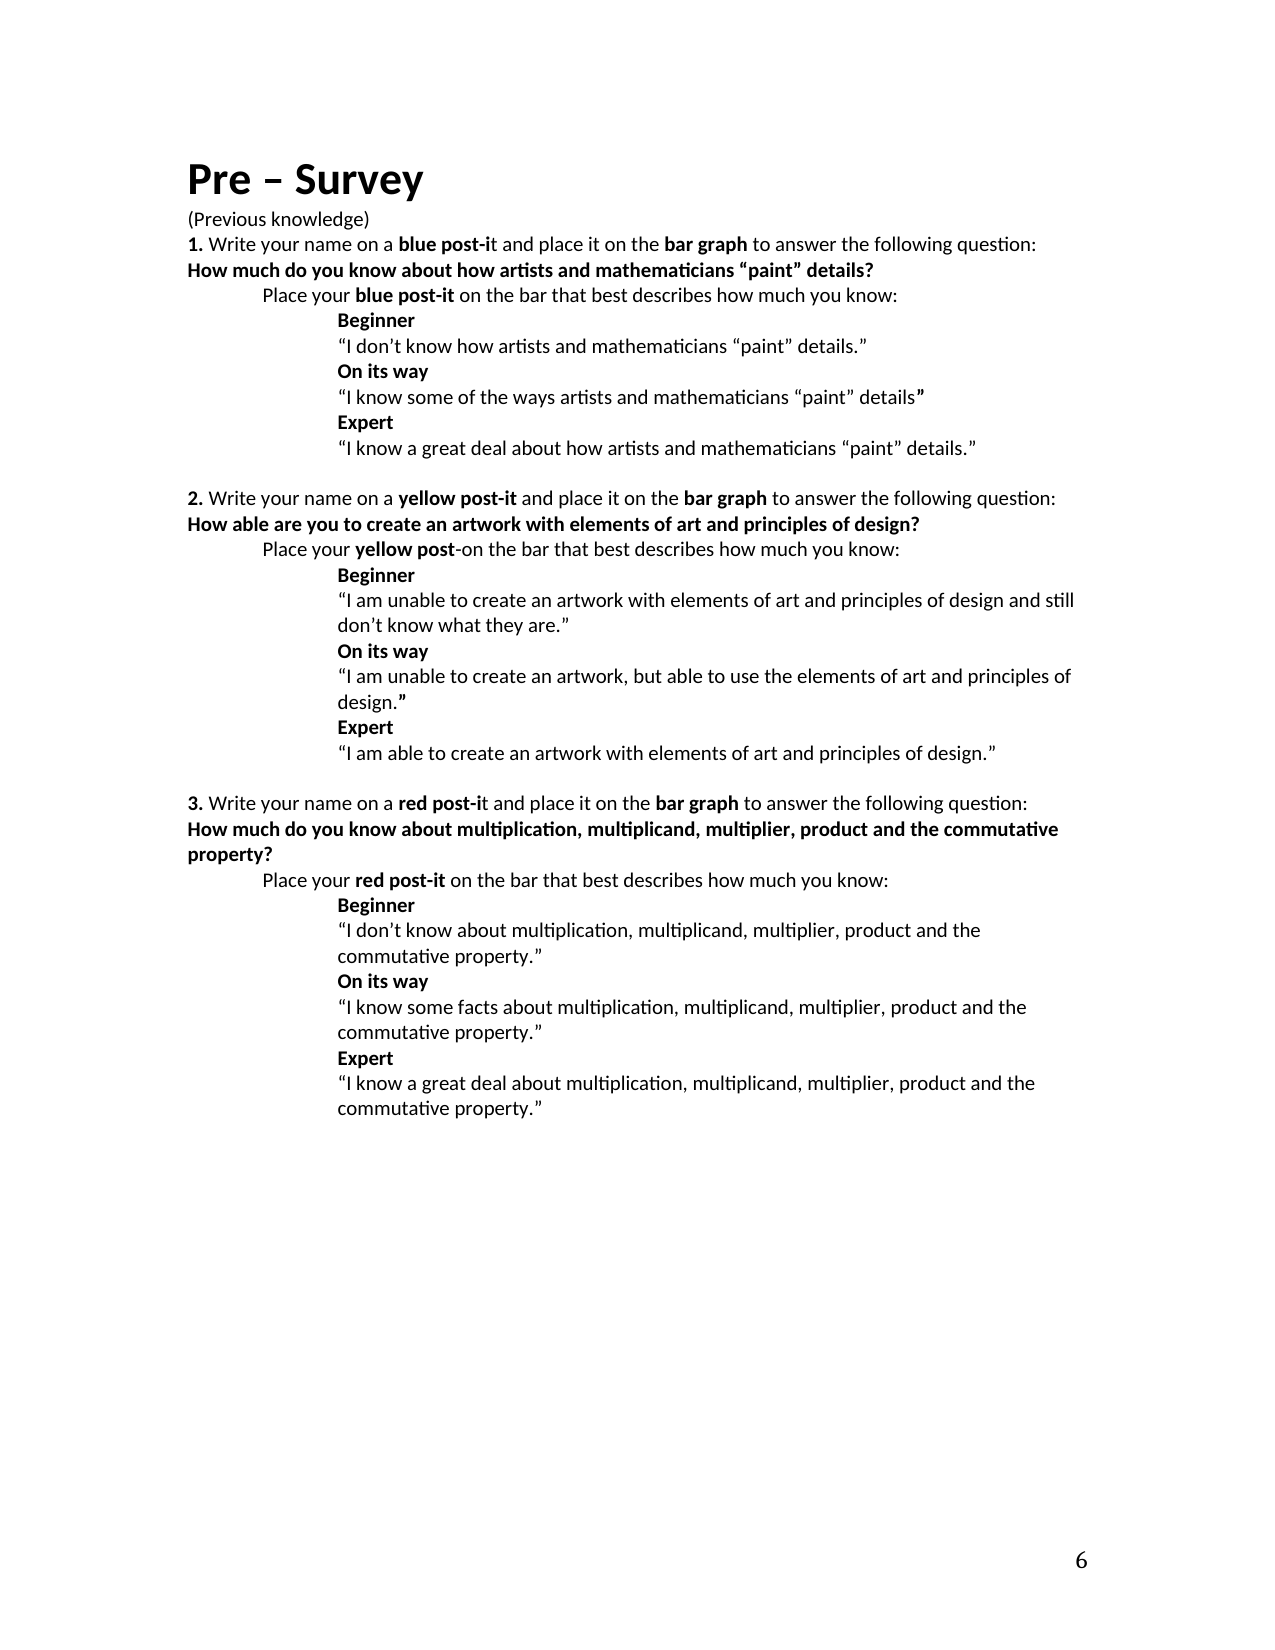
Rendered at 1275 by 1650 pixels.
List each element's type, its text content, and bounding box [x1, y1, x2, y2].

text Beginner [337, 892, 1087, 918]
text “I know some of the ways artists and mathematicians “paint” details” [337, 384, 1087, 409]
text How able are you to create an artwork with elements of art and principles of design? [187, 511, 1087, 536]
text Expert [337, 714, 1087, 740]
text “I know a great deal about how artists and mathematicians “paint” details.” [337, 435, 1087, 460]
text “I know a great deal about multiplication, multiplicand, multiplier, product and the commutative property.” [337, 1070, 1087, 1121]
text “I don’t know how artists and mathematicians “paint” details.” [337, 333, 1087, 358]
text How much do you know about how artists and mathematicians “paint” details? [187, 257, 1087, 282]
text Expert [337, 409, 1087, 435]
text 1. Write your name on a blue post-it and place it on the bar graph to answer the following question: [187, 231, 1087, 257]
text “I am unable to create an artwork with elements of art and principles of design and still don’t know what they are.” [337, 587, 1087, 638]
text (Previous knowledge) [187, 206, 1087, 231]
text Pre – Survey [187, 150, 1087, 206]
text Beginner [337, 562, 1087, 587]
text 2. Write your name on a yellow post-it and place it on the bar graph to answer the following question: [187, 486, 1087, 511]
text “I don’t know about multiplication, multiplicand, multiplier, product and the commutative property.” [337, 918, 1087, 968]
text Place your red post-it on the bar that best describes how much you know: [262, 867, 1087, 892]
text Expert [337, 1045, 1087, 1070]
text 3. Write your name on a red post-it and place it on the bar graph to answer the following question: [187, 791, 1087, 816]
text On its way [337, 638, 1087, 663]
text Beginner [337, 308, 1087, 333]
text How much do you know about multiplication, multiplicand, multiplier, product and the commutative property? [187, 816, 1087, 867]
text Place your blue post-it on the bar that best describes how much you know: [262, 282, 1087, 308]
text “I am unable to create an artwork, but able to use the elements of art and principles of design.” [337, 663, 1087, 714]
text Place your yellow post-on the bar that best describes how much you know: [262, 536, 1087, 562]
text “I know some facts about multiplication, multiplicand, multiplier, product and the commutative property.” [337, 994, 1087, 1045]
text On its way [337, 968, 1087, 994]
text “I am able to create an artwork with elements of art and principles of design.” [337, 740, 1087, 765]
text On its way [337, 358, 1087, 384]
